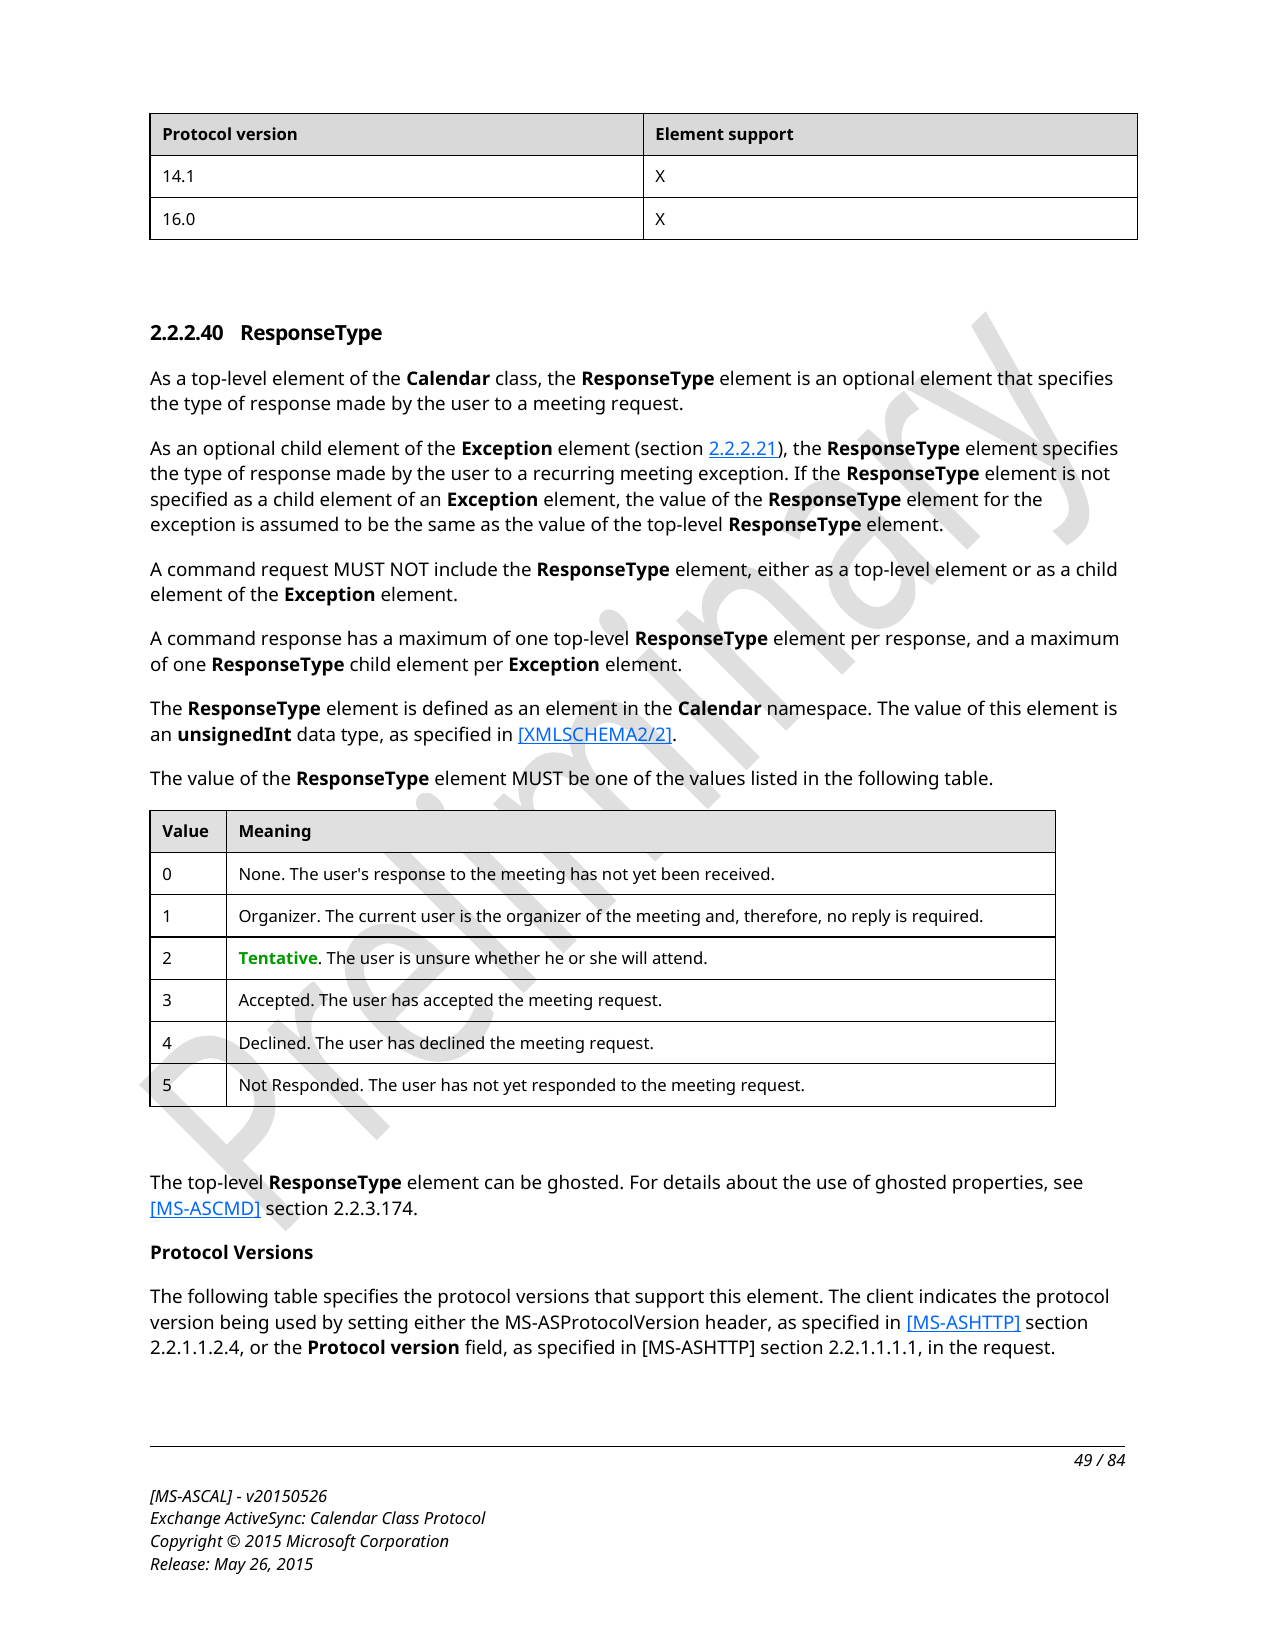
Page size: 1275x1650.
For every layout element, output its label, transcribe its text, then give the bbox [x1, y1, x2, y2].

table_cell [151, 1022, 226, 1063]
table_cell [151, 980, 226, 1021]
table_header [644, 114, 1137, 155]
text The ResponseType element is defined as an element in the Calendar namespace. The value of this element is an unsignedInt data type, as specified in [XMLSCHEMA2/2]. [150, 695, 1125, 746]
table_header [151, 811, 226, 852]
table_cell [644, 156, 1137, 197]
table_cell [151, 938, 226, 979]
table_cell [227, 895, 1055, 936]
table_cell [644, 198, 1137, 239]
text A command request MUST NOT include the ResponseType element, either as a top-level element or as a child element of the Exception element. [150, 556, 1125, 607]
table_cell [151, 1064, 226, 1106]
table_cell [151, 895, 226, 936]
text The following table specifies the protocol versions that support this element. The client indicates the protocol version being used by setting either the MS-ASProtocolVersion header, as specified in [MS-ASHTTP] section 2.2.1.1.2.4, or the Protocol version field, as specified in [MS-ASHTTP] section 2.2.1.1.1.1, in the request. [150, 1284, 1125, 1360]
text As an optional child element of the Exception element (section 2.2.2.21), the ResponseType element specifies the type of response made by the user to a recurring meeting exception. If the ResponseType element is not specified as a child element of an Exception element, the value of the ResponseType element for the exception is assumed to be the same as the value of the top-level ResponseType element. [150, 435, 1125, 537]
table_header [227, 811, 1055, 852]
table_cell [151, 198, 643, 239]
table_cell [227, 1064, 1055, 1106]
text Protocol Versions [150, 1239, 1125, 1265]
text A command response has a maximum of one top-level ResponseType element per response, and a maximum of one ResponseType child element per Exception element. [150, 626, 1125, 677]
text The top-level ResponseType element can be ghosted. For details about the use of ghosted properties, see [MS-ASCMD] section 2.2.3.174. [150, 1169, 1125, 1221]
subtitle ResponseType [150, 318, 1125, 346]
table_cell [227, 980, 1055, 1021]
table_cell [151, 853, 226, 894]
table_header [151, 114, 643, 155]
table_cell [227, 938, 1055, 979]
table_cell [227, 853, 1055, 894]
text The value of the ResponseType element MUST be one of the values listed in the following table. [150, 765, 1125, 791]
text As a top-level element of the Calendar class, the ResponseType element is an optional element that specifies the type of response made by the user to a meeting request. [150, 365, 1125, 416]
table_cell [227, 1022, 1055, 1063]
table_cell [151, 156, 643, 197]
